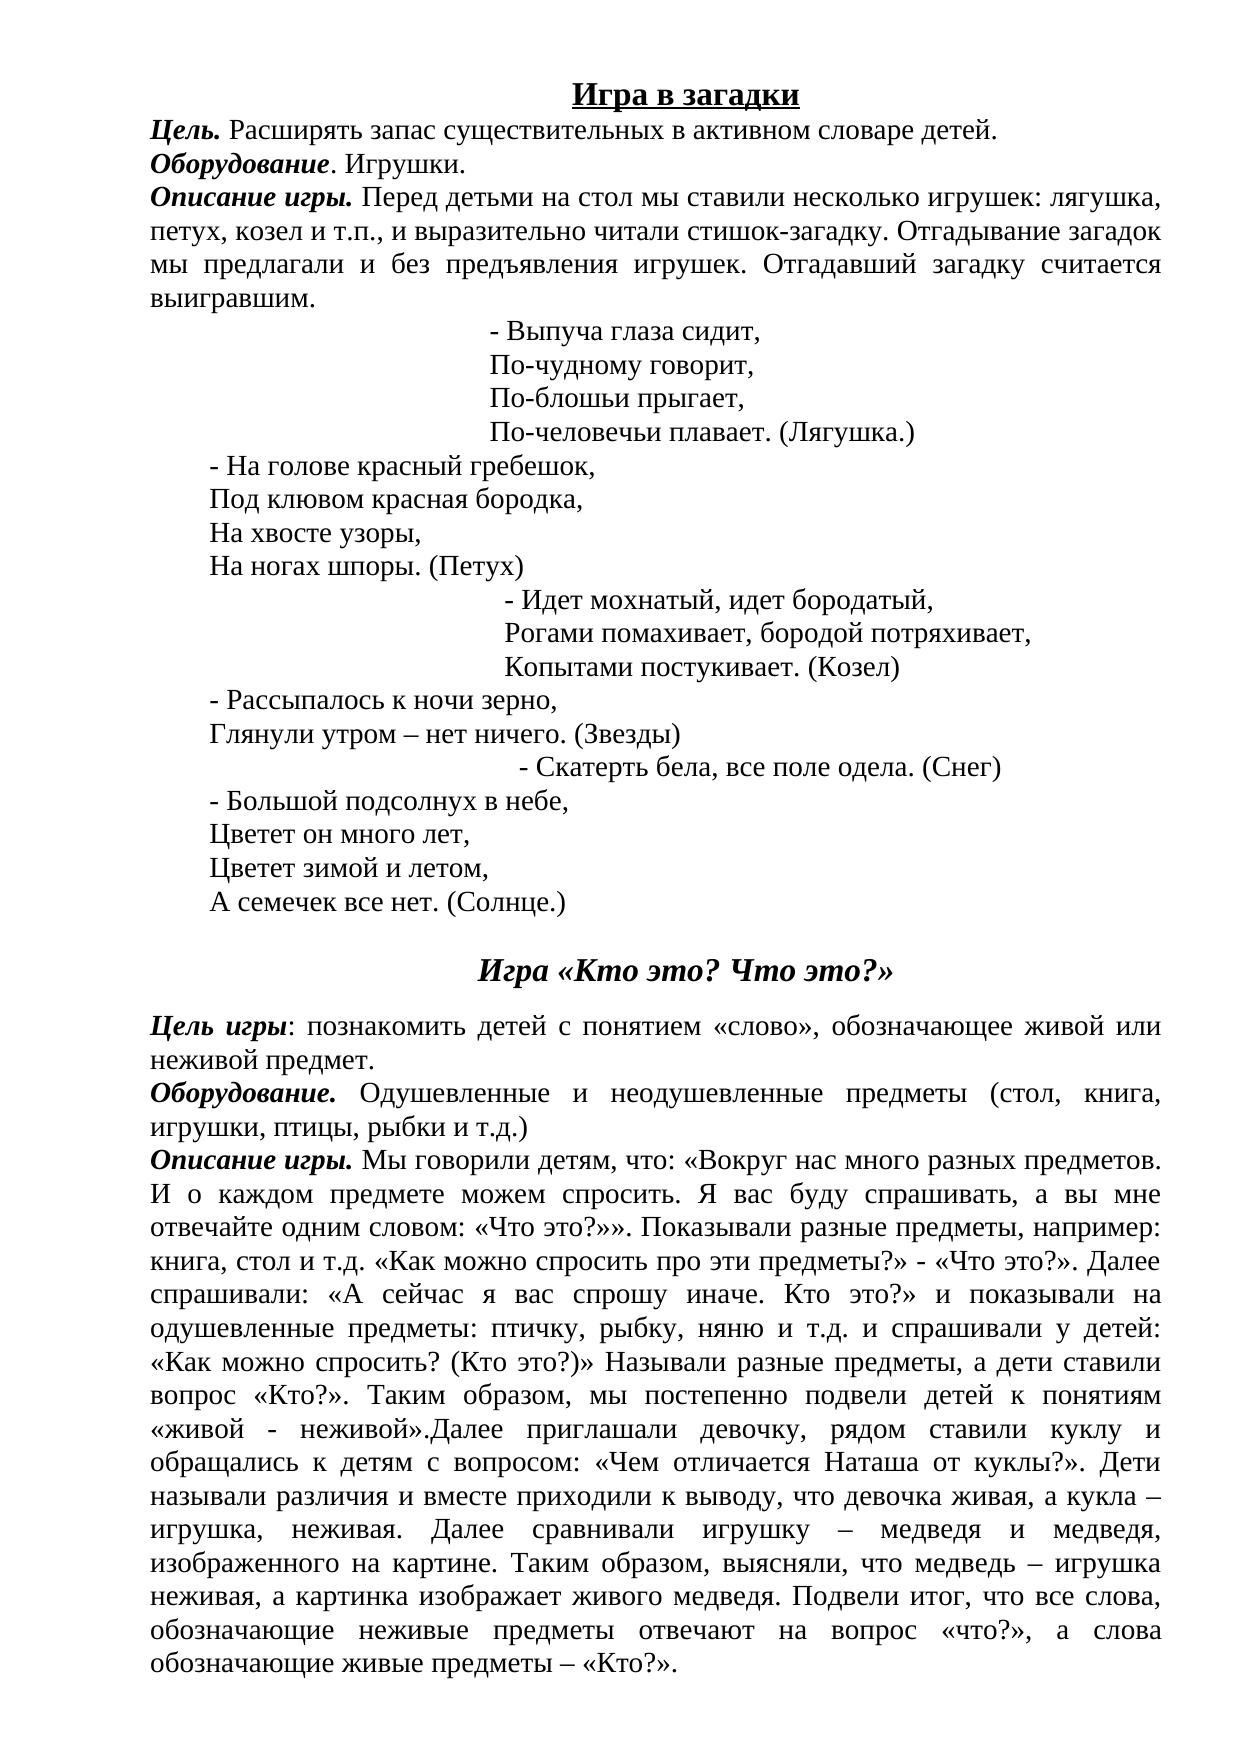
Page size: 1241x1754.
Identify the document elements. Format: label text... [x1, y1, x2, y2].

text А семечек все нет. (Солнце.) [150, 884, 1162, 917]
text Под клювом красная бородка, [150, 481, 1162, 515]
text Глянули утром – нет ничего. (Звезды) [150, 716, 1162, 749]
text Копытами постукивает. (Козел) [445, 649, 1162, 682]
text - Скатерть бела, все поле одела. (Снег) [445, 749, 1162, 783]
text Цель. Расширять запас существительных в активном словаре детей. [150, 112, 1162, 146]
text Описание игры. Мы говорили детям, что: «Вокруг нас много разных предметов. И о каждом предмете можем спросить. Я вас буду спрашивать, а вы мне отвечайте одним словом: «Что это?»». Показывали разные предметы, например: книга, стол и т.д. «Как можно спросить про эти предметы?» - «Что это?». Далее спрашивали: «А сейчас я вас спрошу иначе. Кто это?» и показывали на одушевленные предметы: птичку, рыбку, няню и т.д. и спрашивали у детей: «Как можно спросить? (Кто это?)» Называли разные предметы, а дети ставили вопрос «Кто?». Таким образом, мы постепенно подвели детей к понятиям «живой - неживой».Далее приглашали девочку, рядом ставили куклу и обращались к детям с вопросом: «Чем отличается Наташа от куклы?». Дети называли различия и вместе приходили к выводу, что девочка живая, а кукла – игрушка, неживая. Далее сравнивали игрушку – медведя и медведя, изображенного на картине. Таким образом, выясняли, что медведь – игрушка неживая, а картинка изображает живого медведя. Подвели итог, что все слова, обозначающие неживые предметы отвечают на вопрос «что?», а слова обозначающие живые предметы – «Кто?». [150, 1142, 1162, 1679]
text Цветет зимой и летом, [150, 850, 1162, 884]
text Игра «Кто это? Что это?» [150, 951, 1162, 989]
text Описание игры. Перед детьми на стол мы ставили несколько игрушек: лягушка, петух, козел и т.п., и выразительно читали стишок-загадку. Отгадывание загадок мы предлагали и без предъявления игрушек. Отгадавший загадку считается выигравшим. [150, 179, 1162, 313]
text Оборудование. Игрушки. [150, 146, 1162, 179]
text Цветет он много лет, [150, 817, 1162, 850]
text - Идет мохнатый, идет бородатый, [445, 582, 1162, 615]
text По-блошьи прыгает, [430, 381, 1162, 414]
text Игра в загадки [150, 74, 1162, 112]
text - Большой подсолнух в небе, [150, 783, 1162, 817]
text - Выпуча глаза сидит, [430, 313, 1162, 347]
text По-чудному говорит, [430, 347, 1162, 381]
text Оборудование. Одушевленные и неодушевленные предметы (стол, книга, игрушки, птицы, рыбки и т.д.) [150, 1075, 1162, 1142]
text - На голове красный гребешок, [150, 448, 1162, 481]
text Рогами помахивает, бородой потряхивает, [445, 615, 1162, 649]
text - Рассыпалось к ночи зерно, [150, 682, 1162, 716]
text По-человечьи плавает. (Лягушка.) [430, 414, 1162, 448]
text Цель игры: познакомить детей с понятием «слово», обозначающее живой или неживой предмет. [150, 1008, 1162, 1075]
text На ногах шпоры. (Петух) [150, 548, 1162, 582]
text На хвосте узоры, [150, 515, 1162, 548]
